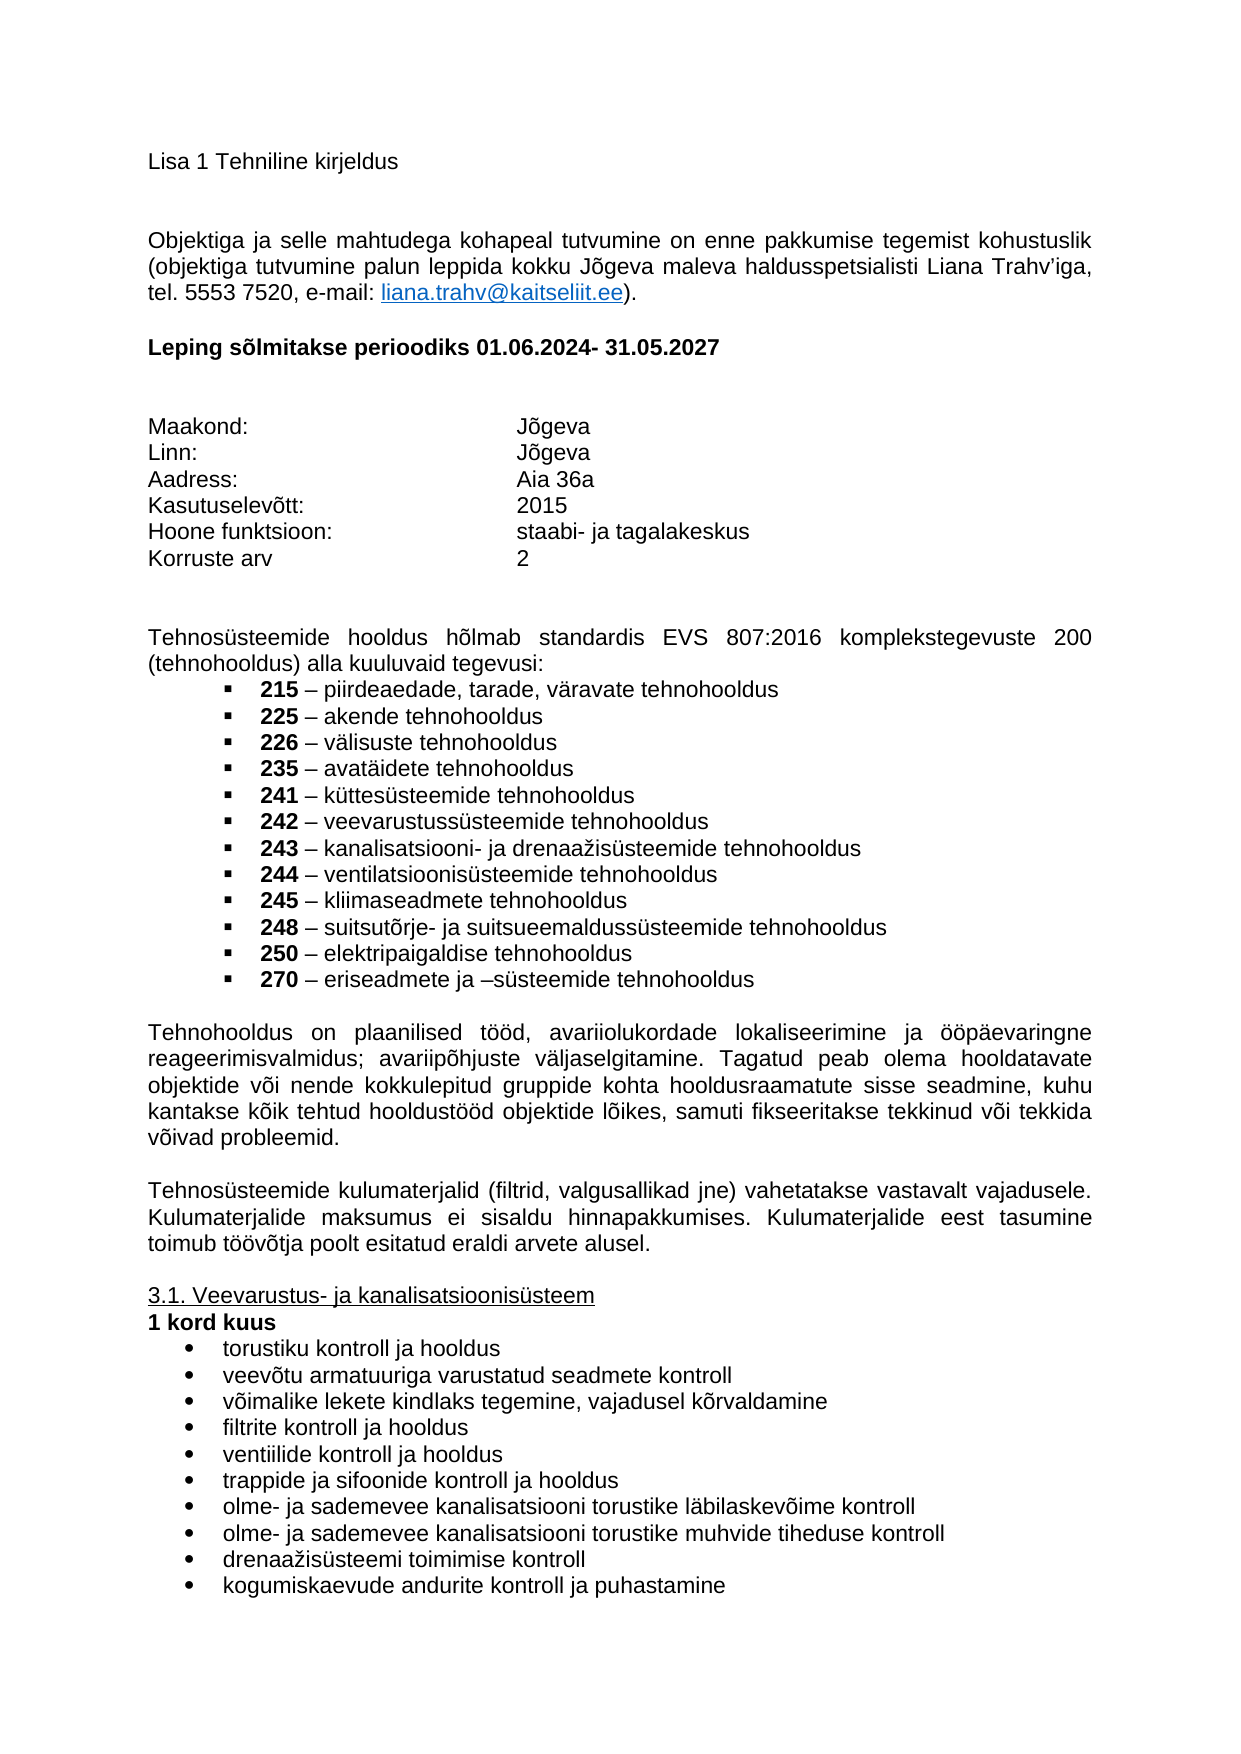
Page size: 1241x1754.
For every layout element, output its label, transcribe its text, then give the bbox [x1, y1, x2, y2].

list 215 – piirdeaedade, tarade, väravate tehnohooldus [223, 676, 1093, 703]
text 1 kord kuus [148, 1309, 1093, 1335]
list 226 – välisuste tehnohooldus [223, 729, 1093, 755]
text Linn: Jõgeva [148, 439, 1093, 466]
text Tehnosüsteemide kulumaterjalid (filtrid, valgusallikad jne) vahetatakse vastavalt vajadusele. Kulumaterjalide maksumus ei sisaldu hinnapakkumises. Kulumaterjalide eest tasumine toimub töövõtja poolt esitatud eraldi arvete alusel. [148, 1177, 1093, 1256]
list trappide ja sifoonide kontroll ja hooldus [185, 1467, 1093, 1493]
text 3.1. Veevarustus- ja kanalisatsioonisüsteem [148, 1282, 1093, 1309]
text Aadress: Aia 36a [148, 466, 1093, 492]
text Hoone funktsioon: staabi- ja tagalakeskus [148, 518, 1093, 544]
text Objektiga ja selle mahtudega kohapeal tutvumine on enne pakkumise tegemist kohustuslik (objektiga tutvumine palun leppida kokku Jõgeva maleva haldusspetsialisti Liana Trahv’iga, tel. 5553 7520, e-mail: liana.trahv@kaitseliit.ee). [148, 227, 1093, 306]
list drenaažisüsteemi toimimise kontroll [185, 1546, 1093, 1572]
text Leping sõlmitakse perioodiks 01.06.2024- 31.05.2027 [148, 334, 1093, 360]
text Lisa 1 Tehniline kirjeldus [148, 148, 1093, 174]
list ventiilide kontroll ja hooldus [185, 1441, 1093, 1467]
list 225 – akende tehnohooldus [223, 703, 1093, 729]
text Tehnosüsteemide hooldus hõlmab standardis EVS 807:2016 komplekstegevuste 200 (tehnohooldus) alla kuuluvaid tegevusi: [148, 624, 1093, 676]
list 235 – avatäidete tehnohooldus [223, 755, 1093, 782]
list 243 – kanalisatsiooni- ja drenaažisüsteemide tehnohooldus [223, 834, 1093, 861]
list veevõtu armatuuriga varustatud seadmete kontroll [185, 1362, 1093, 1388]
list 244 – ventilatsioonisüsteemide tehnohooldus [223, 861, 1093, 887]
text Tehnohooldus on plaanilised tööd, avariiolukordade lokaliseerimine ja ööpäevaringne reageerimisvalmidus; avariipõhjuste väljaselgitamine. Tagatud peab olema hooldatavate objektide või nende kokkulepitud gruppide kohta hooldusraamatute sisse seadmine, kuhu kantakse kõik tehtud hooldustööd objektide lõikes, samuti fikseeritakse tekkinud või tekkida võivad probleemid. [148, 1019, 1093, 1151]
list 250 – elektripaigaldise tehnohooldus [223, 940, 1093, 966]
list 270 – eriseadmete ja –süsteemide tehnohooldus [223, 966, 1093, 993]
list 248 – suitsutõrje- ja suitsueemaldussüsteemide tehnohooldus [223, 913, 1093, 940]
list 245 – kliimaseadmete tehnohooldus [223, 887, 1093, 913]
list kogumiskaevude andurite kontroll ja puhastamine [185, 1572, 1093, 1599]
list olme- ja sademevee kanalisatsiooni torustike muhvide tiheduse kontroll [185, 1520, 1093, 1546]
text Korruste arv 2 [148, 544, 1093, 571]
list filtrite kontroll ja hooldus [185, 1414, 1093, 1441]
list võimalike lekete kindlaks tegemine, vajadusel kõrvaldamine [185, 1388, 1093, 1414]
text Kasutuselevõtt: 2015 [148, 492, 1093, 518]
text Maakond: Jõgeva [148, 413, 1093, 439]
list torustiku kontroll ja hooldus [185, 1335, 1093, 1362]
list 242 – veevarustussüsteemide tehnohooldus [223, 808, 1093, 834]
list olme- ja sademevee kanalisatsiooni torustike läbilaskevõime kontroll [185, 1493, 1093, 1520]
list 241 – küttesüsteemide tehnohooldus [223, 782, 1093, 808]
